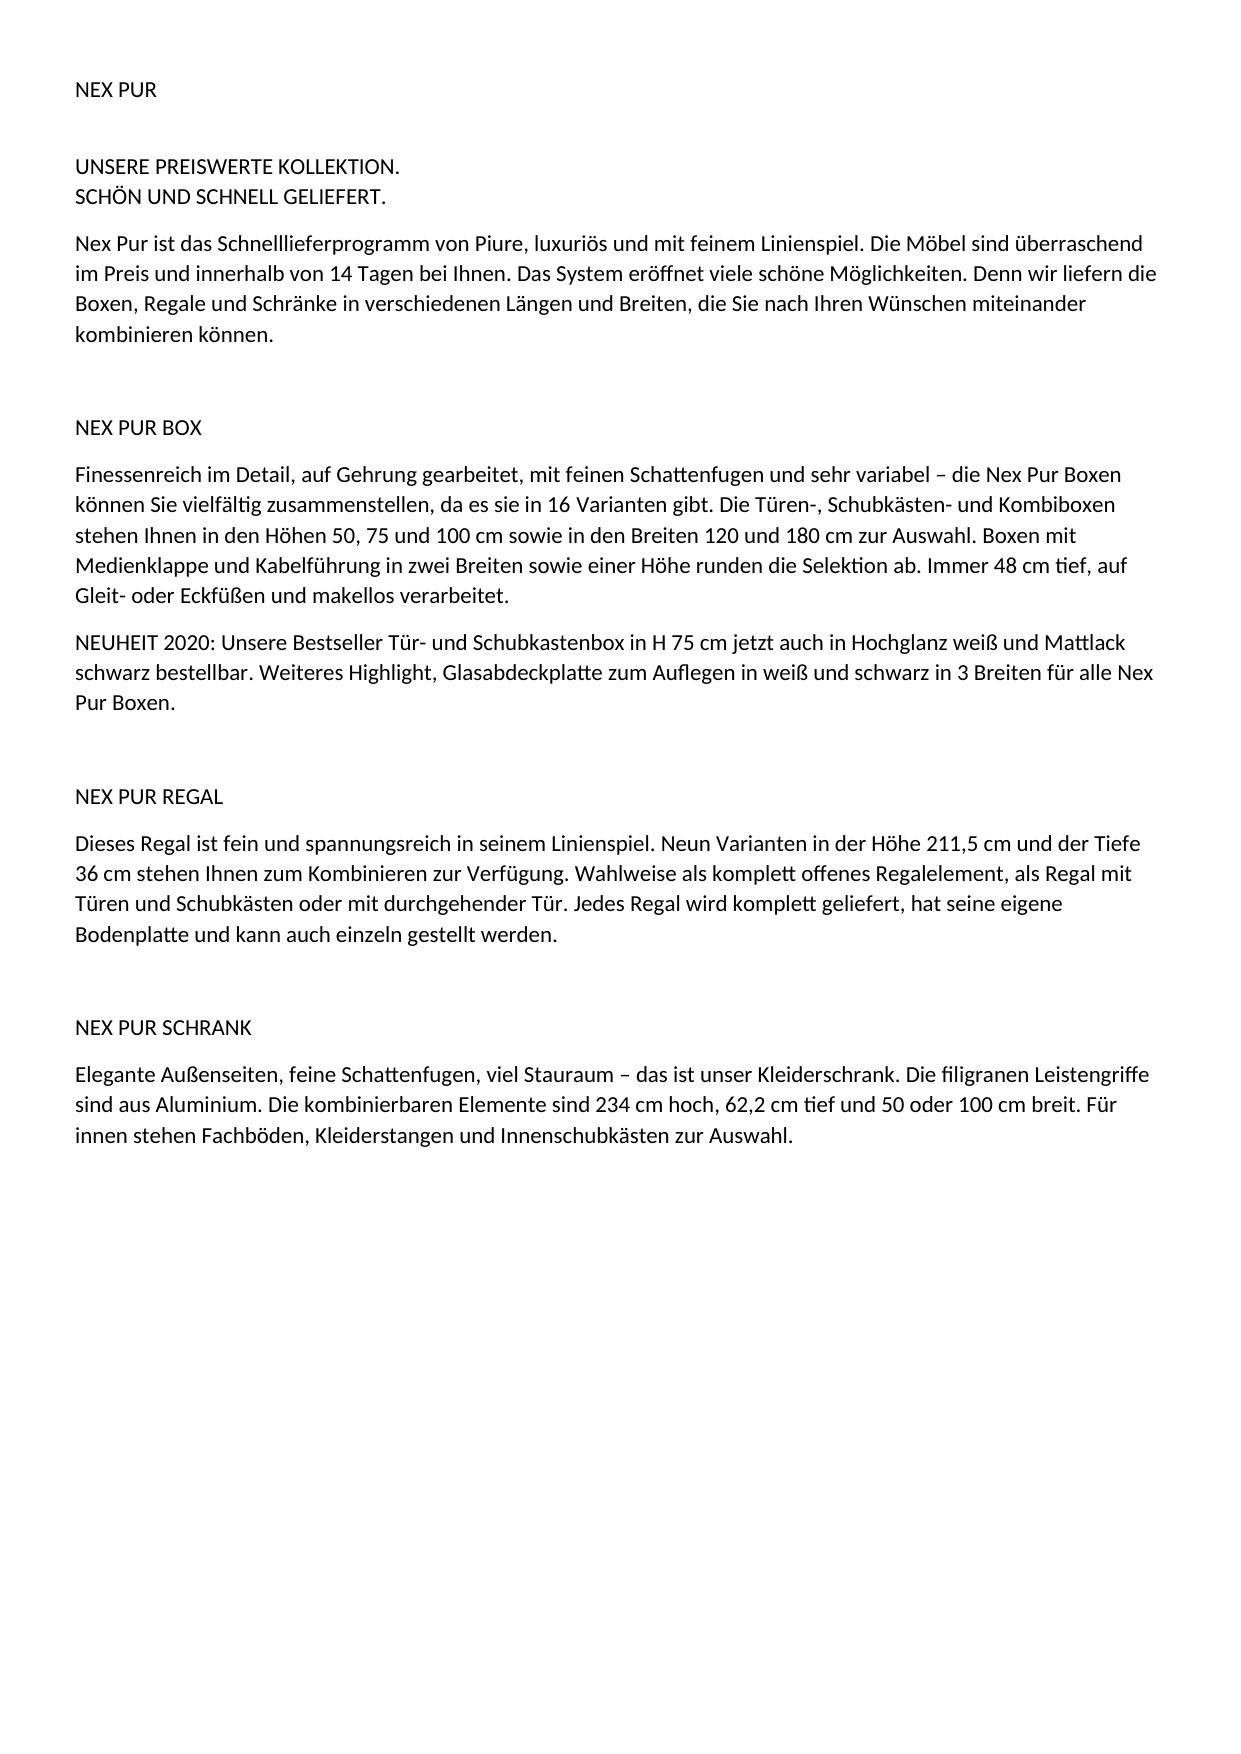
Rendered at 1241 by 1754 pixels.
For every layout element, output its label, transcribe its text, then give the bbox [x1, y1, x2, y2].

text NEX PUR SCHRANK [75, 1013, 1165, 1042]
text Nex Pur ist das Schnelllieferprogramm von Piure, luxuriös und mit feinem Linienspiel. Die Möbel sind überraschend im Preis und innerhalb von 14 Tagen bei Ihnen. Das System eröffnet viele schöne Möglichkeiten. Denn wir liefern die Boxen, Regale und Schränke in verschiedenen Längen und Breiten, die Sie nach Ihren Wünschen miteinander kombinieren können. [75, 229, 1165, 348]
text NEX PUR BOX [75, 413, 1165, 442]
text Elegante Außenseiten, feine Schattenfugen, viel Stauraum – das ist unser Kleiderschrank. Die filigranen Leistengriffe sind aus Aluminium. Die kombinierbaren Elemente sind 234 cm hoch, 62,2 cm tief und 50 oder 100 cm breit. Für innen stehen Fachböden, Kleiderstangen und Innenschubkästen zur Auswahl. [75, 1060, 1165, 1149]
text Dieses Regal ist fein und spannungsreich in seinem Linienspiel. Neun Varianten in der Höhe 211,5 cm und der Tiefe 36 cm stehen Ihnen zum Kombinieren zur Verfügung. Wahlweise als komplett offenes Regalelement, als Regal mit Türen und Schubkästen oder mit durchgehender Tür. Jedes Regal wird komplett geliefert, hat seine eigene Bodenplatte und kann auch einzeln gestellt werden. [75, 829, 1165, 948]
text UNSERE PREISWERTE KOLLEKTION. SCHÖN UND SCHNELL GELIEFERT. [75, 152, 1165, 210]
text NEX PUR [75, 75, 1165, 133]
text NEX PUR REGAL [75, 782, 1165, 810]
text Finessenreich im Detail, auf Gehrung gearbeitet, mit feinen Schattenfugen und sehr variabel – die Nex Pur Boxen können Sie vielfältig zusammenstellen, da es sie in 16 Varianten gibt. Die Türen-, Schubkästen- und Kombiboxen stehen Ihnen in den Höhen 50, 75 und 100 cm sowie in den Breiten 120 und 180 cm zur Auswahl. Boxen mit Medienklappe und Kabelführung in zwei Breiten sowie einer Höhe runden die Selektion ab. Immer 48 cm tief, auf Gleit- oder Eckfüßen und makellos verarbeitet. [75, 460, 1165, 609]
text NEUHEIT 2020: Unsere Bestseller Tür- und Schubkastenbox in H 75 cm jetzt auch in Hochglanz weiß und Mattlack schwarz bestellbar. Weiteres Highlight, Glasabdeckplatte zum Auflegen in weiß und schwarz in 3 Breiten für alle Nex Pur Boxen. [75, 628, 1165, 717]
